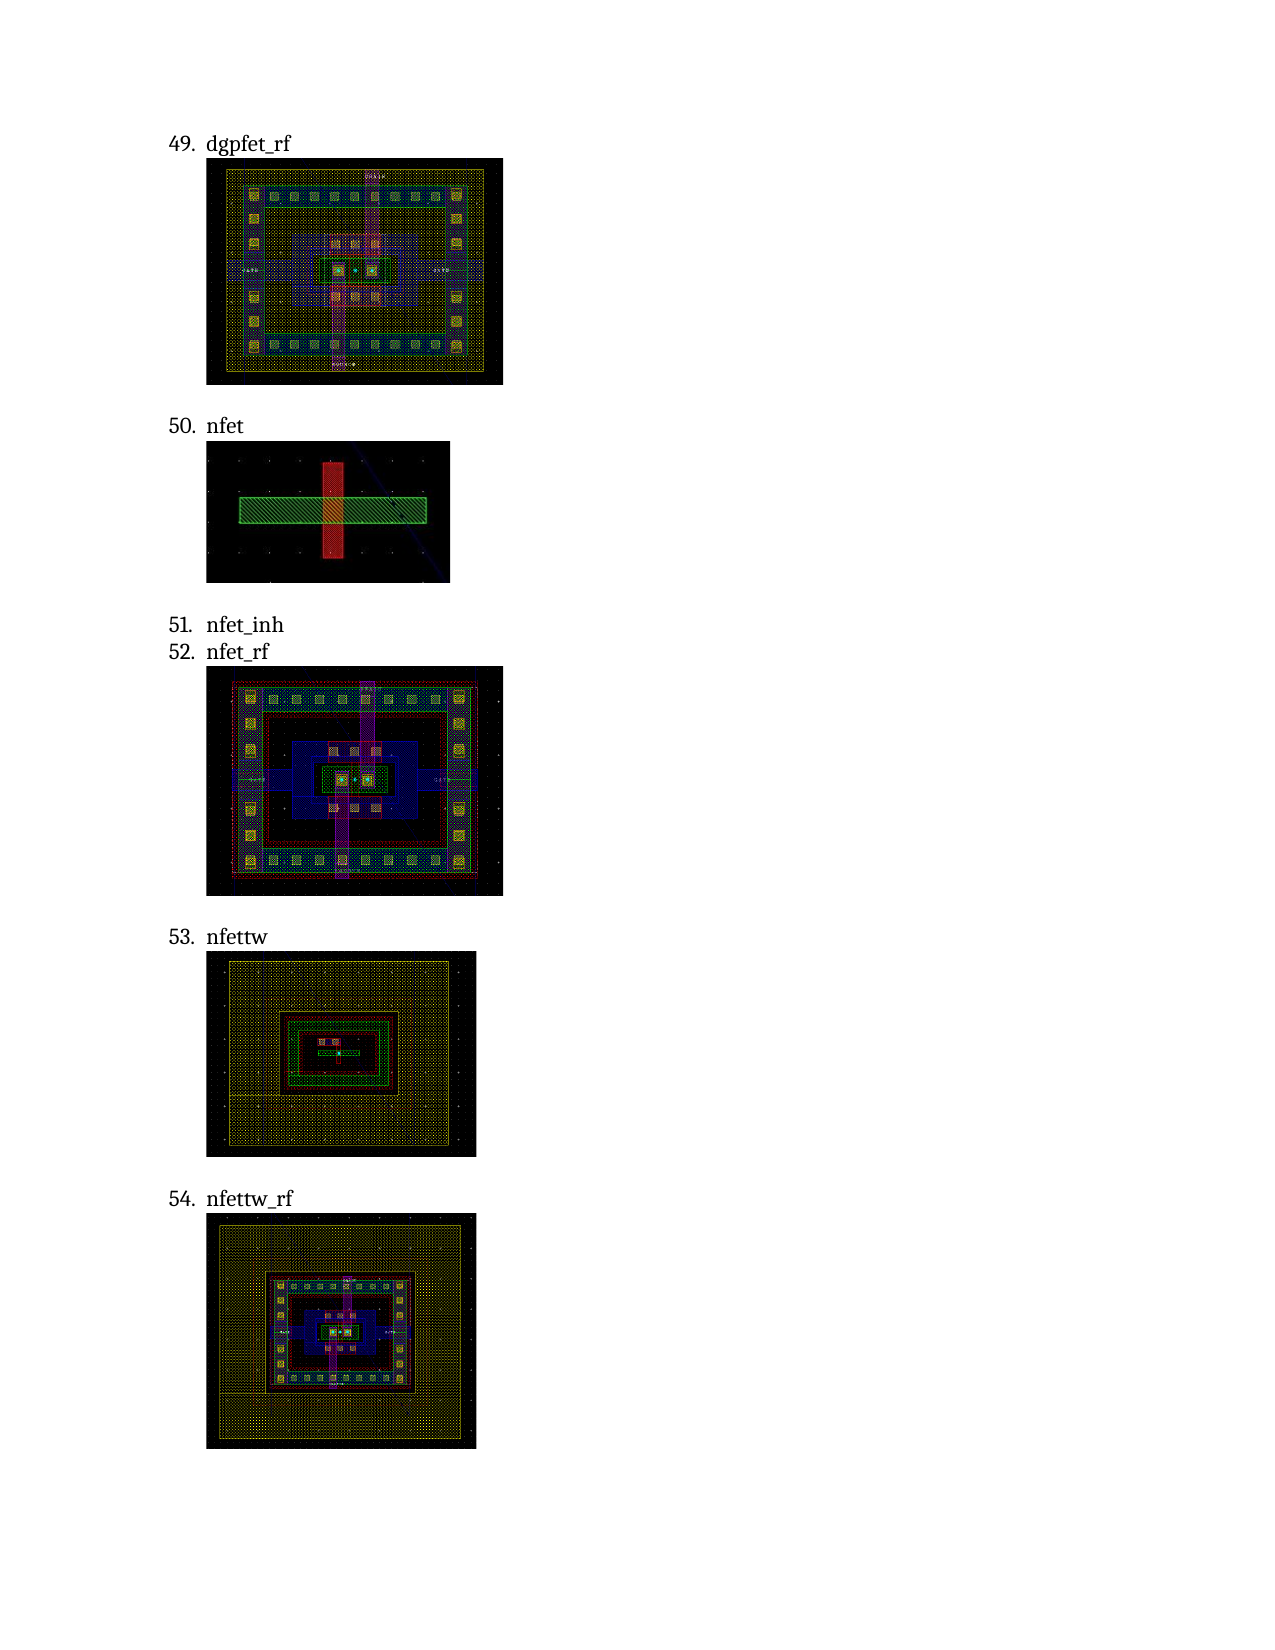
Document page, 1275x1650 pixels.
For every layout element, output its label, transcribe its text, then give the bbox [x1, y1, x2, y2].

list nfet_rf [169, 639, 1125, 665]
list nfet_inh [169, 611, 1125, 638]
list nfet [169, 413, 1125, 440]
picture [206, 666, 504, 896]
list dgpfet_rf [169, 131, 1125, 158]
list nfettw_rf [169, 1186, 1125, 1212]
picture [206, 441, 451, 583]
list nfettw [169, 924, 1125, 950]
picture [206, 1213, 477, 1449]
picture [206, 158, 504, 385]
picture [206, 951, 477, 1157]
